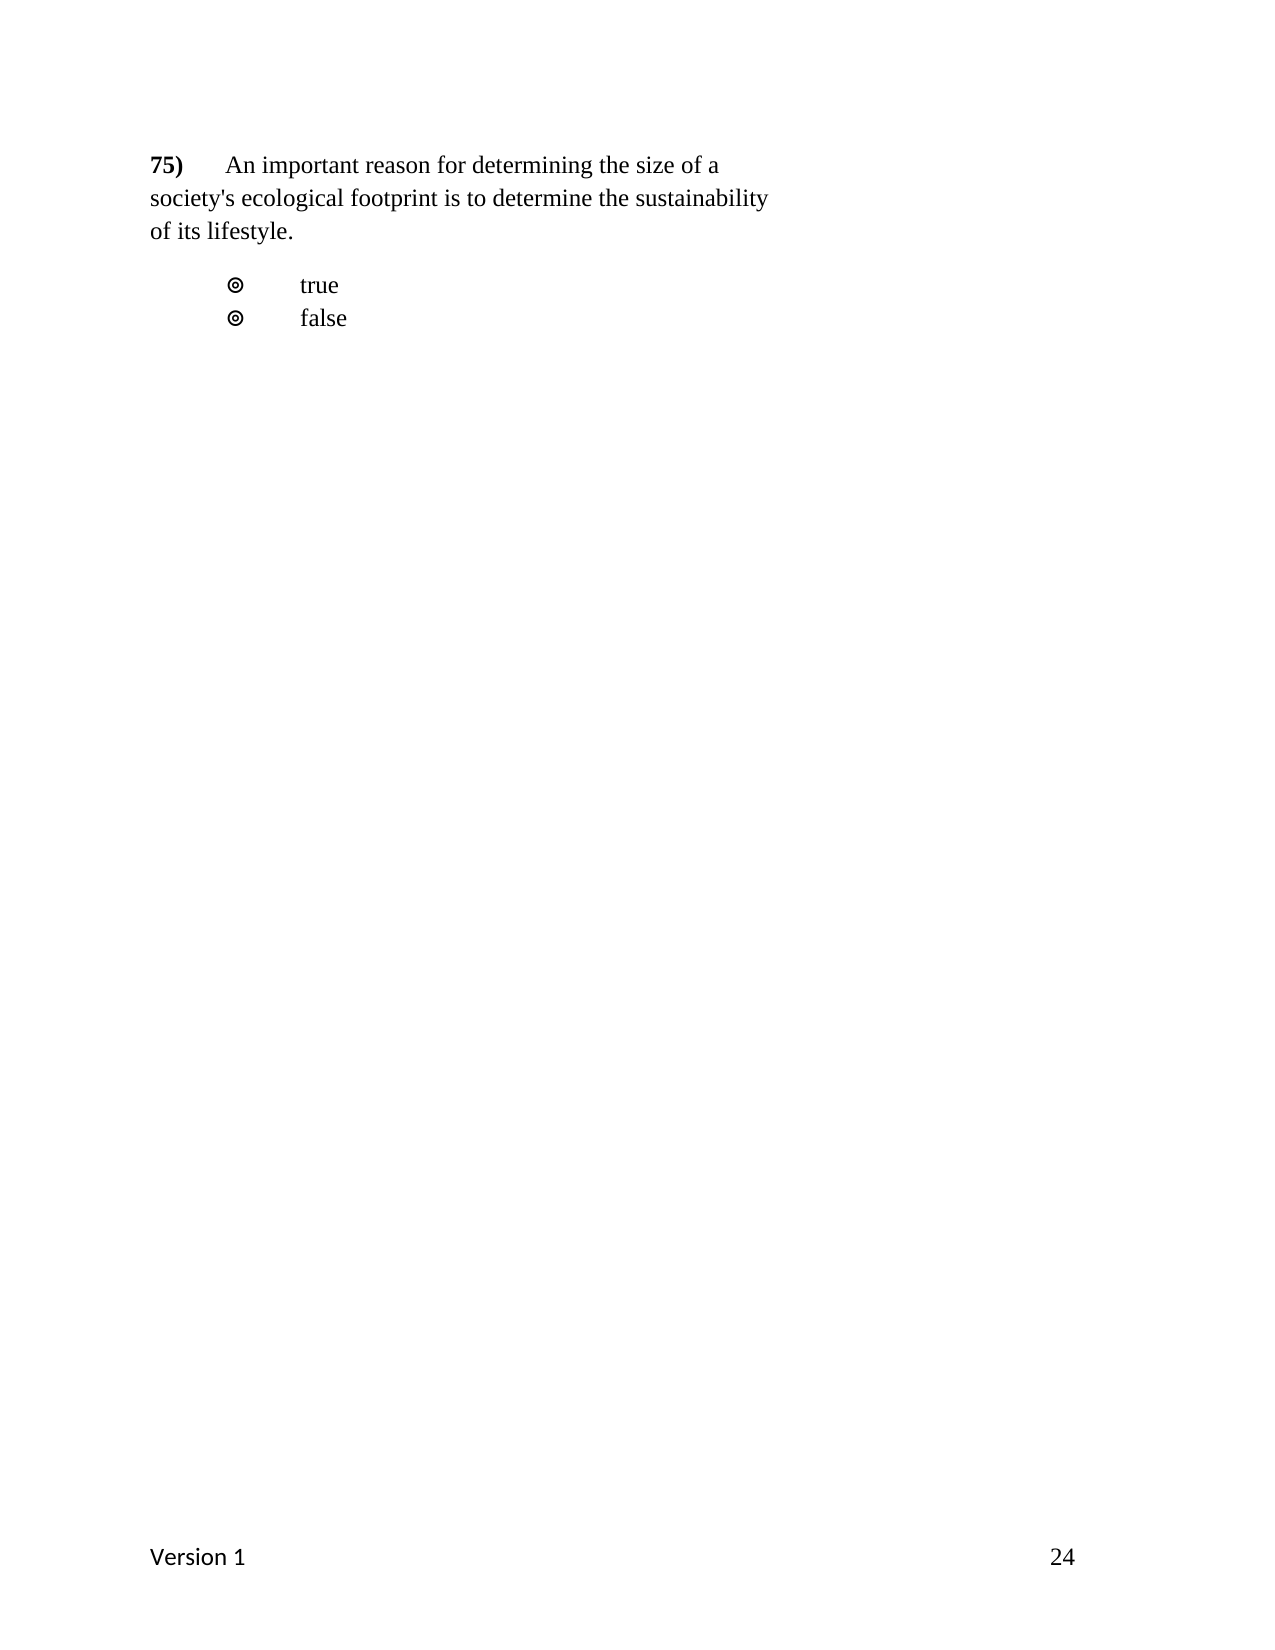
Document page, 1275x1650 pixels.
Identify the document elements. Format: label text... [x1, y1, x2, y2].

text ⊚ true ⊚ false [150, 270, 775, 332]
text 75) An important reason for determining the size of a society's ecological footprint is to determine the sustainability of its lifestyle. [150, 150, 775, 245]
